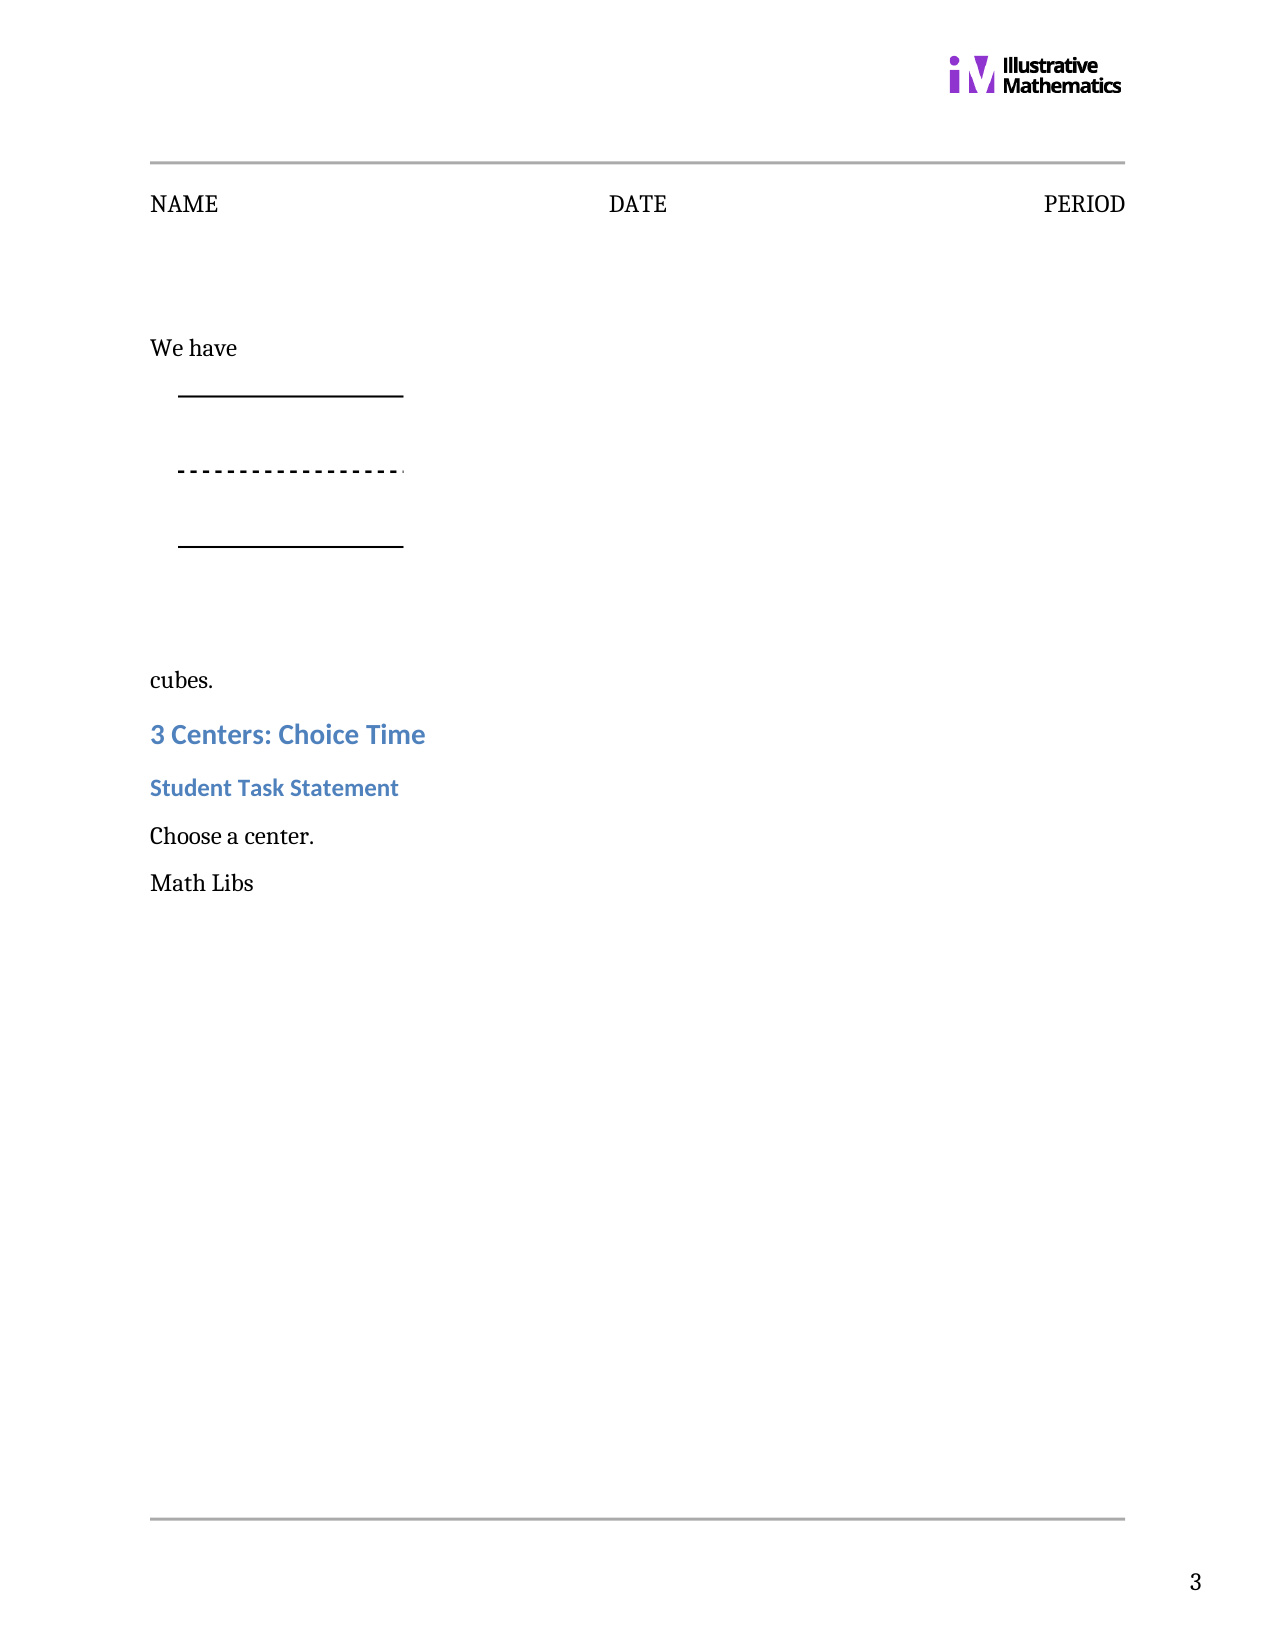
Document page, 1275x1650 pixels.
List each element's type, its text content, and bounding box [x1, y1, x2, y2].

text Math Libs [150, 869, 1125, 898]
subtitle 3 Centers: Choice Time [150, 716, 1125, 751]
text We have [150, 247, 1125, 362]
picture [168, 381, 413, 562]
text Choose a center. [150, 822, 1125, 850]
picture [949, 55, 1121, 93]
subtitle Student Task Statement [150, 772, 1125, 803]
text cubes. [150, 580, 1125, 695]
